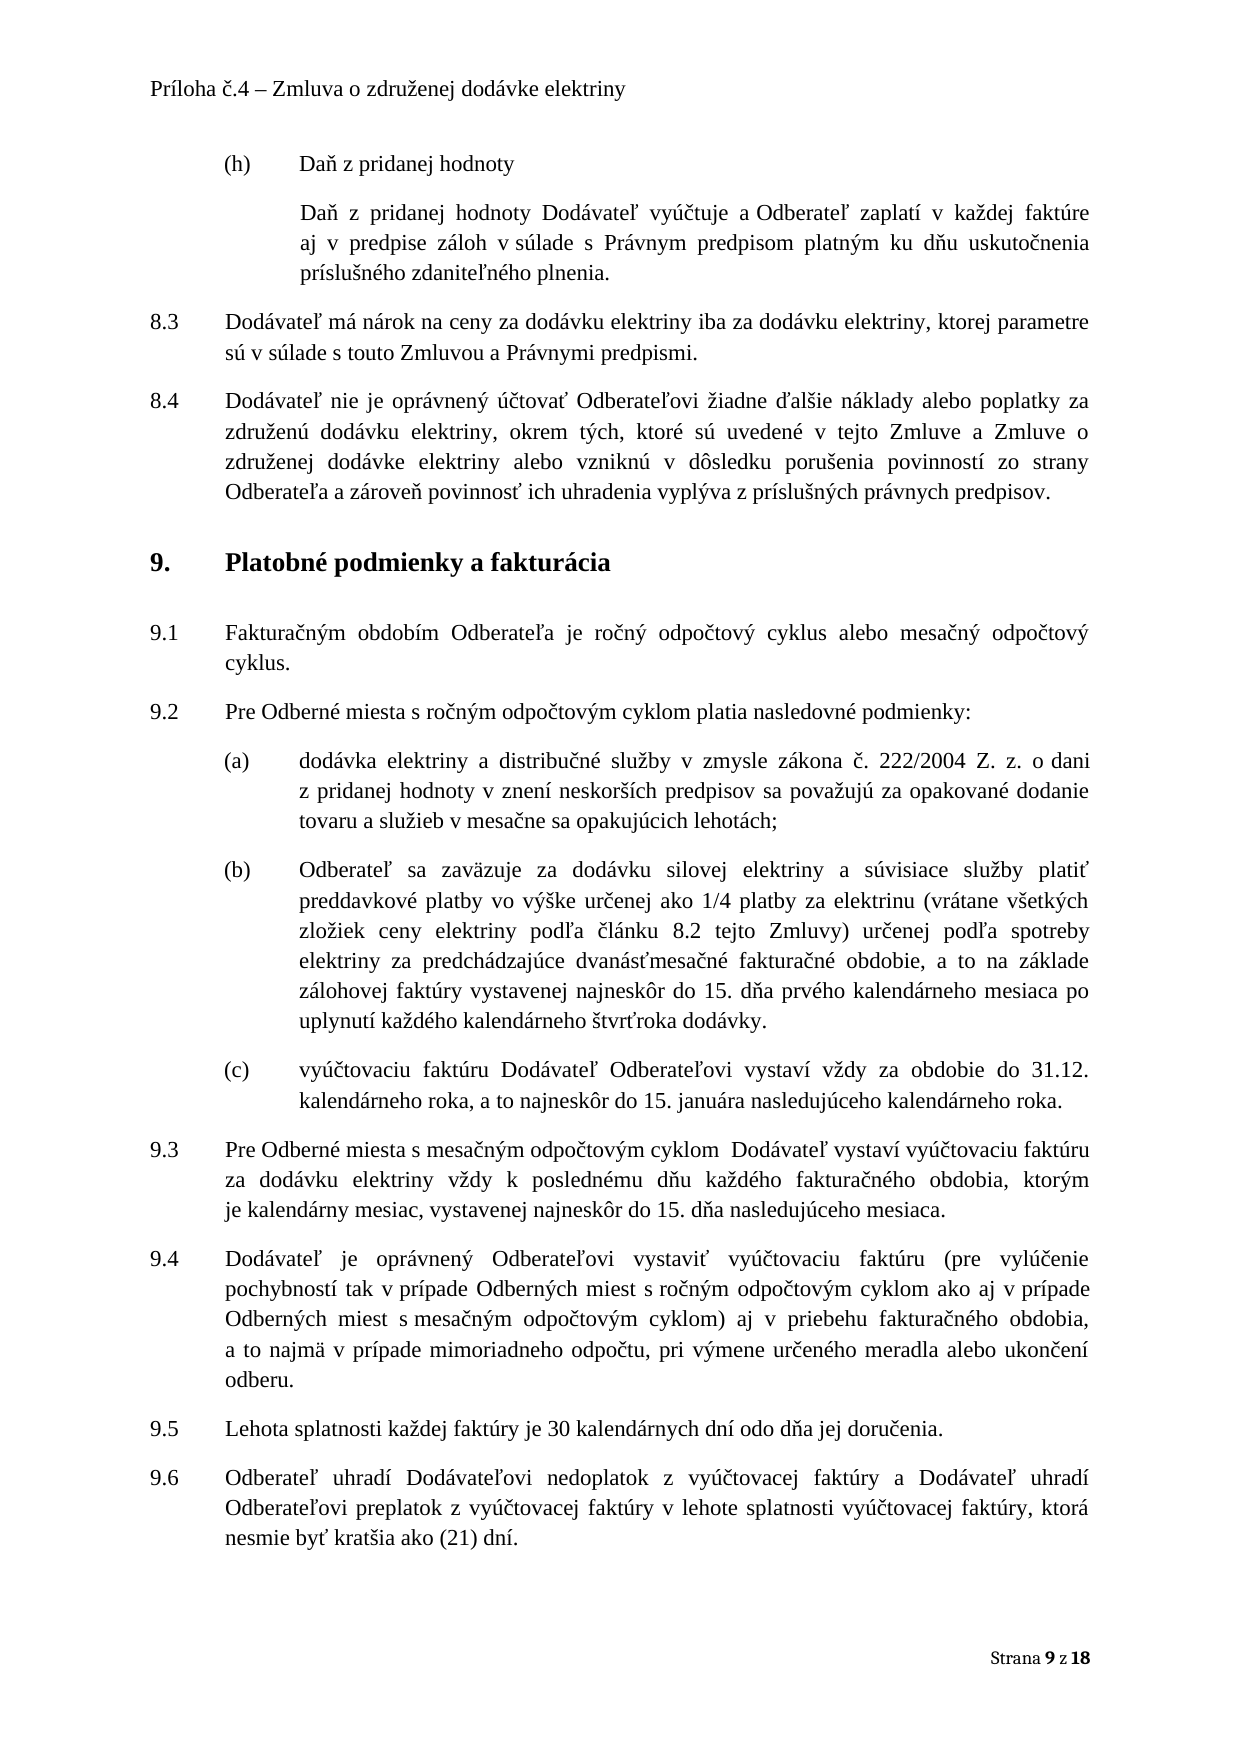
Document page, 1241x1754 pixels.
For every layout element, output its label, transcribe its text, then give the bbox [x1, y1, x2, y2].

subtitle Daň z pridanej hodnoty Dodávateľ vyúčtuje a Odberateľ zaplatí v každej faktúre aj v predpise záloh v súlade s Právnym predpisom platným ku dňu uskutočnenia príslušného zdaniteľného plnenia. [300, 199, 1090, 286]
subtitle Odberateľ uhradí Dodávateľovi nedoplatok z vyúčtovacej faktúry a Dodávateľ uhradí Odberateľovi preplatok z vyúčtovacej faktúry v lehote splatnosti vyúčtovacej faktúry, ktorá nesmie byť kratšia ako (21) dní. [150, 1464, 1090, 1551]
subtitle Pre Odberné miesta s mesačným odpočtovým cyklom Dodávateľ vystaví vyúčtovaciu faktúru za dodávku elektriny vždy k poslednému dňu každého fakturačného obdobia, ktorým je kalendárny mesiac, vystavenej najneskôr do 15. dňa nasledujúceho mesiaca. [150, 1136, 1090, 1222]
subtitle vyúčtovaciu faktúru Dodávateľ Odberateľovi vystaví vždy za obdobie do 31.12. kalendárneho roka, a to najneskôr do 15. januára nasledujúceho kalendárneho roka. [224, 1057, 1090, 1113]
subtitle dodávka elektriny a distribučné služby v zmysle zákona č. 222/2004 Z. z. o dani z pridanej hodnoty v znení neskorších predpisov sa považujú za opakované dodanie tovaru a služieb v mesačne sa opakujúcich lehotách; [224, 747, 1090, 834]
subtitle Dodávateľ má nárok na ceny za dodávku elektriny iba za dodávku elektriny, ktorej parametre sú v súlade s touto Zmluvou a Právnymi predpismi. [150, 308, 1090, 365]
subtitle Daň z pridanej hodnoty [224, 150, 1090, 176]
subtitle Fakturačným obdobím Odberateľa je ročný odpočtový cyklus alebo mesačný odpočtový cyklus. [150, 619, 1090, 676]
subtitle Pre Odberné miesta s ročným odpočtovým cyklom platia nasledovné podmienky: [150, 698, 1090, 724]
subtitle Dodávateľ je oprávnený Odberateľovi vystaviť vyúčtovaciu faktúru (pre vylúčenie pochybností tak v prípade Odberných miest s ročným odpočtovým cyklom ako aj v prípade Odberných miest s mesačným odpočtovým cyklom) aj v priebehu fakturačného obdobia, a to najmä v prípade mimoriadneho odpočtu, pri výmene určeného meradla alebo ukončení odberu. [150, 1245, 1090, 1392]
subtitle Platobné podmienky a fakturácia [150, 546, 1090, 577]
subtitle Odberateľ sa zaväzuje za dodávku silovej elektriny a súvisiace služby platiť preddavkové platby vo výške určenej ako 1/4 platby za elektrinu (vrátane všetkých zložiek ceny elektriny podľa článku 8.2 tejto Zmluvy) určenej podľa spotreby elektriny za predchádzajúce dvanásťmesačné fakturačné obdobie, a to na základe zálohovej faktúry vystavenej najneskôr do 15. dňa prvého kalendárneho mesiaca po uplynutí každého kalendárneho štvrťroka dodávky. [224, 857, 1090, 1034]
subtitle Dodávateľ nie je oprávnený účtovať Odberateľovi žiadne ďalšie náklady alebo poplatky za združenú dodávku elektriny, okrem tých, ktoré sú uvedené v tejto Zmluve a Zmluve o združenej dodávke elektriny alebo vzniknú v dôsledku porušenia povinností zo strany Odberateľa a zároveň povinnosť ich uhradenia vyplýva z príslušných právnych predpisov. [150, 387, 1090, 504]
subtitle Lehota splatnosti každej faktúry je 30 kalendárnych dní odo dňa jej doručenia. [150, 1415, 1090, 1441]
